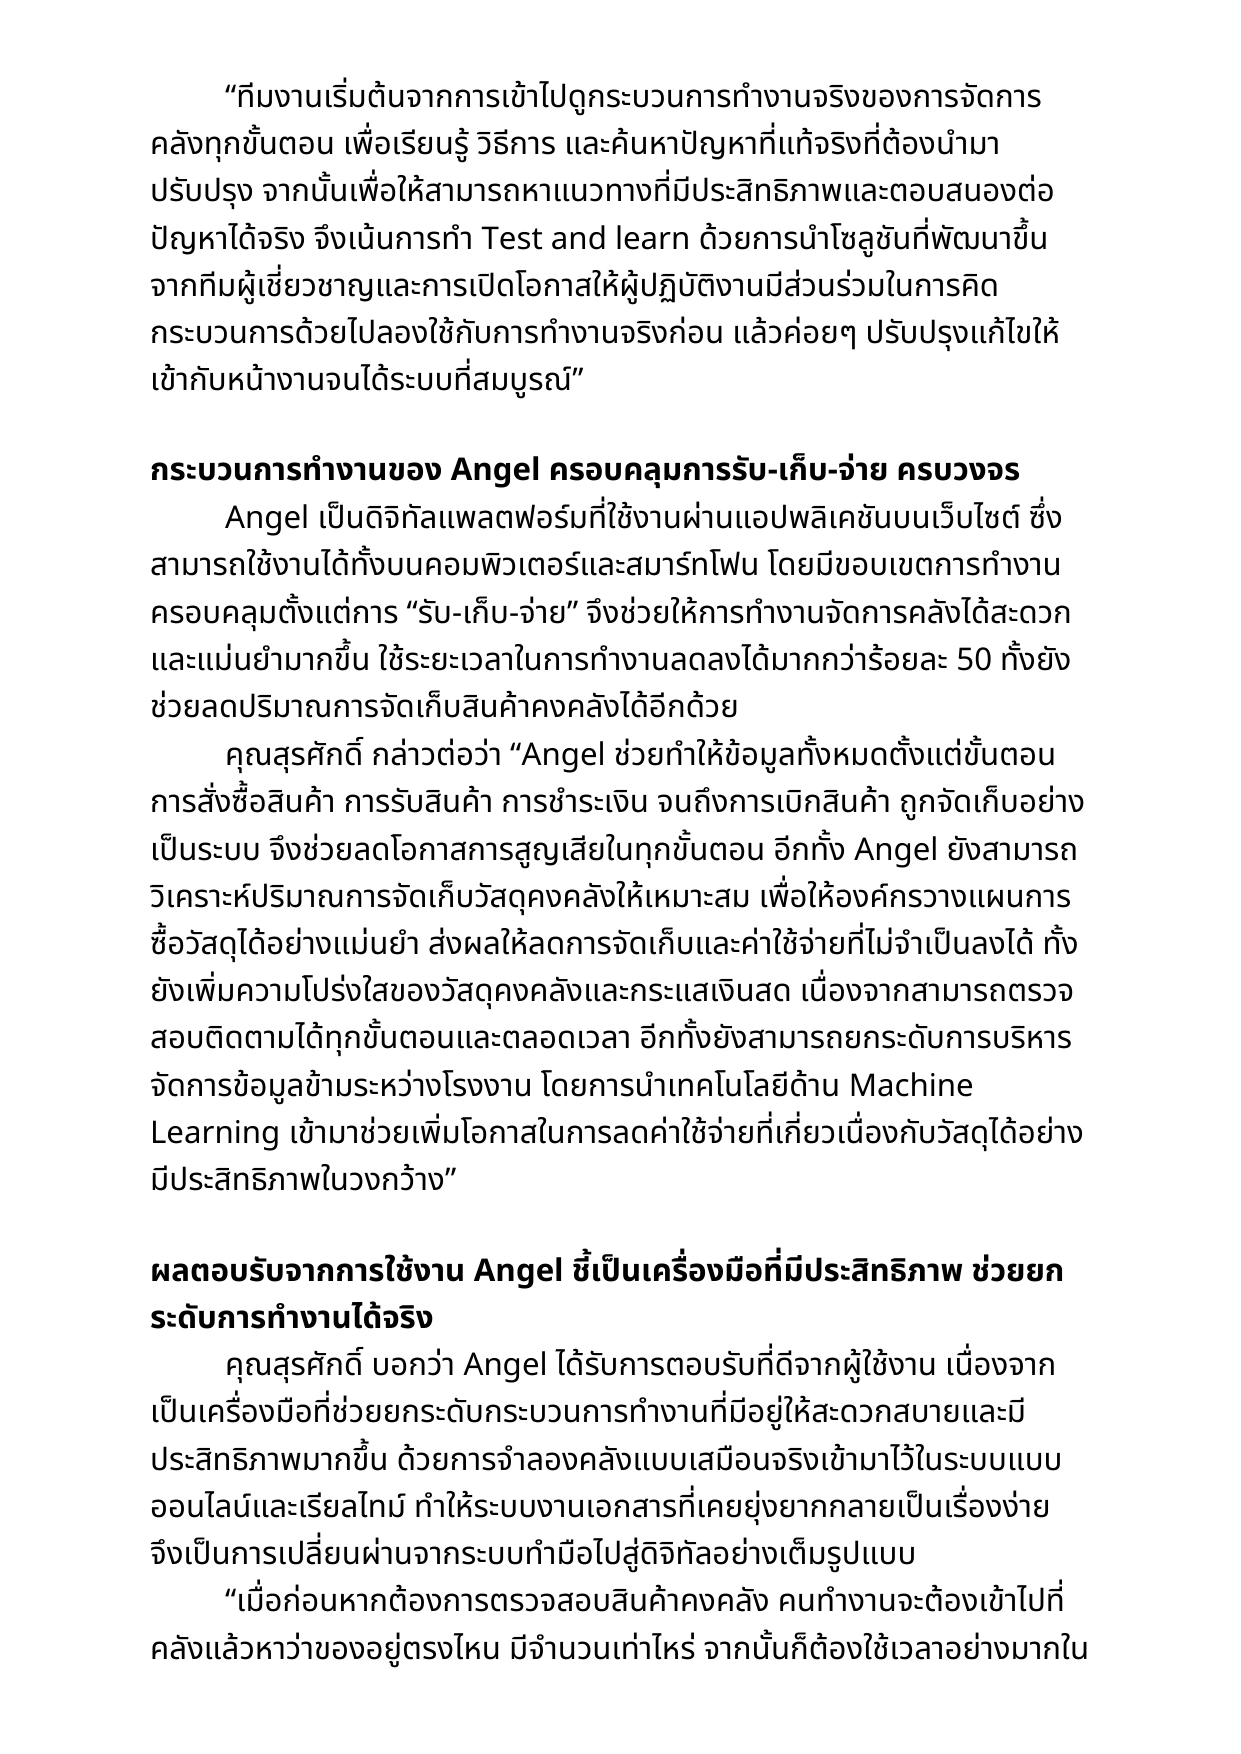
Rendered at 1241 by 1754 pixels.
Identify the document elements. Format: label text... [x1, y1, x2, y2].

text Angel เป็นดิจิทัลแพลตฟอร์มที่ใช้งานผ่านแอปพลิเคชันบนเว็บไซต์ ซึ่งสามารถใช้งานได้ทั้งบนคอมพิวเตอร์และสมาร์ทโฟน โดยมีขอบเขตการทำงานครอบคลุมตั้งแต่การ “รับ-เก็บ-จ่าย” จึงช่วยให้การทำงานจัดการคลังได้สะดวกและแม่นยำมากขึ้น ใช้ระยะเวลาในการทำงานลดลงได้มากกว่าร้อยละ 50 ทั้งยังช่วยลดปริมาณการจัดเก็บสินค้าคงคลังได้อีกด้วย [150, 495, 1090, 732]
text “ทีมงานเริ่มต้นจากการเข้าไปดูกระบวนการทำงานจริงของการจัดการคลังทุกขั้นตอน เพื่อเรียนรู้ วิธีการ และค้นหาปัญหาที่แท้จริงที่ต้องนำมาปรับปรุง จากนั้นเพื่อให้สามารถหาแนวทางที่มีประสิทธิภาพและตอบสนองต่อปัญหาได้จริง จึงเน้นการทำ Test and learn ด้วยการนำโซลูชันที่พัฒนาขึ้นจากทีมผู้เชี่ยวชาญและการเปิดโอกาสให้ผู้ปฏิบัติงานมีส่วนร่วมในการคิดกระบวนการด้วยไปลองใช้กับการทำงานจริงก่อน แล้วค่อยๆ ปรับปรุงแก้ไขให้เข้ากับหน้างานจนได้ระบบที่สมบูรณ์” [150, 74, 1090, 405]
text กระบวนการทำงานของ Angel ครอบคลุมการรับ-เก็บ-จ่าย ครบวงจร [150, 447, 1090, 495]
text คุณสุรศักดิ์ กล่าวต่อว่า “Angel ช่วยทำให้ข้อมูลทั้งหมดตั้งแต่ขั้นตอนการสั่งซื้อสินค้า การรับสินค้า การชำระเงิน จนถึงการเบิกสินค้า ถูกจัดเก็บอย่างเป็นระบบ จึงช่วยลดโอกาสการสูญเสียในทุกขั้นตอน อีกทั้ง Angel ยังสามารถวิเคราะห์ปริมาณการจัดเก็บวัสดุคงคลังให้เหมาะสม เพื่อให้องค์กรวางแผนการซื้อวัสดุได้อย่างแม่นยำ ส่งผลให้ลดการจัดเก็บและค่าใช้จ่ายที่ไม่จำเป็นลงได้ ทั้งยังเพิ่มความโปร่งใสของวัสดุคงคลังและกระแสเงินสด เนื่องจากสามารถตรวจสอบติดตามได้ทุกขั้นตอนและตลอดเวลา อีกทั้งยังสามารถยกระดับการบริหารจัดการข้อมูลข้ามระหว่างโรงงาน โดยการนำเทคโนโลยีด้าน Machine Learning เข้ามาช่วยเพิ่มโอกาสในการลดค่าใช้จ่ายที่เกี่ยวเนื่องกับวัสดุได้อย่างมีประสิทธิภาพในวงกว้าง” [150, 732, 1090, 1205]
text ผลตอบรับจากการใช้งาน Angel ชี้เป็นเครื่องมือที่มีประสิทธิภาพ ช่วยยกระดับการทำงานได้จริง [150, 1247, 1090, 1342]
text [150, 1578, 1090, 1673]
text คุณสุรศักดิ์ บอกว่า Angel ได้รับการตอบรับที่ดีจากผู้ใช้งาน เนื่องจากเป็นเครื่องมือที่ช่วยยกระดับกระบวนการทำงานที่มีอยู่ให้สะดวกสบายและมีประสิทธิภาพมากขึ้น ด้วยการจำลองคลังแบบเสมือนจริงเข้ามาไว้ในระบบแบบออนไลน์และเรียลไทม์ ทำให้ระบบงานเอกสารที่เคยยุ่งยากกลายเป็นเรื่องง่าย จึงเป็นการเปลี่ยนผ่านจากระบบทำมือไปสู่ดิจิทัลอย่างเต็มรูปแบบ [150, 1342, 1090, 1578]
